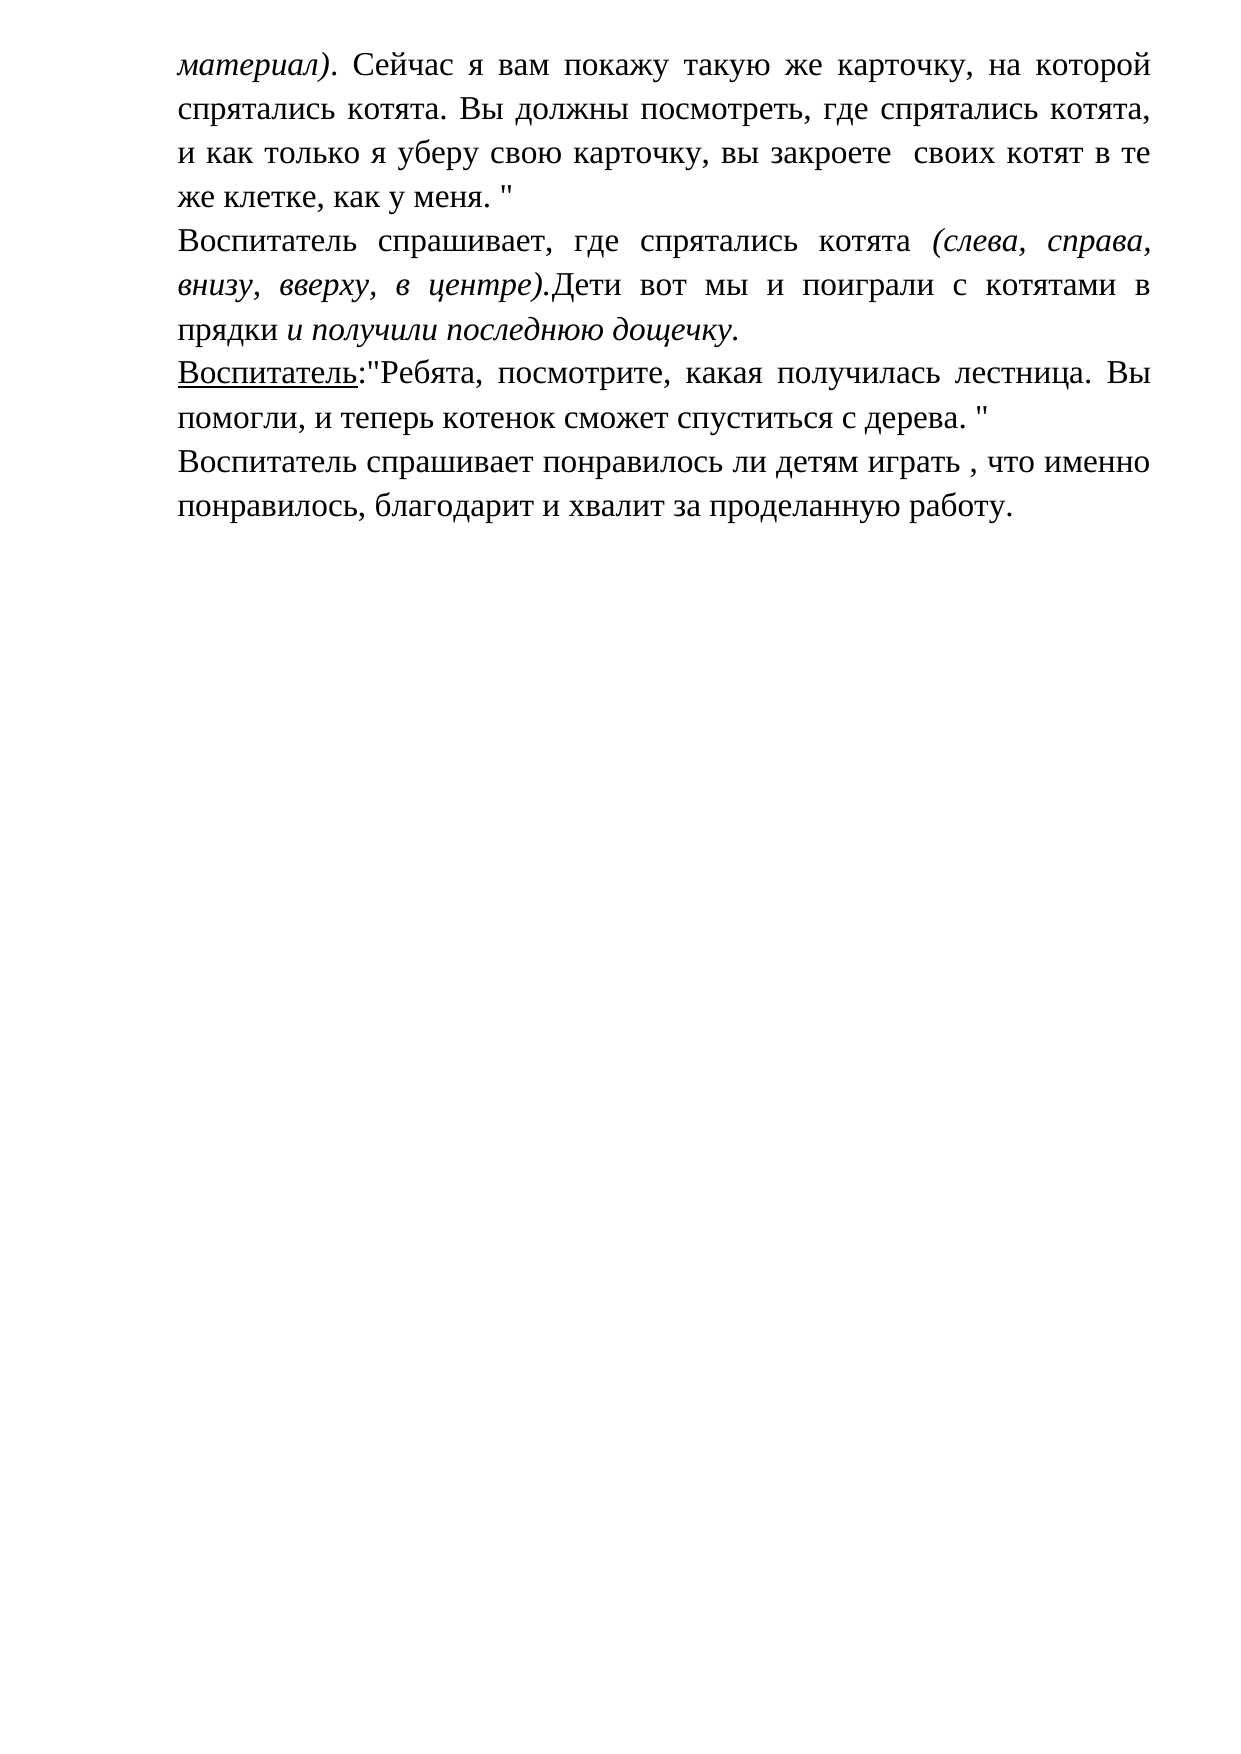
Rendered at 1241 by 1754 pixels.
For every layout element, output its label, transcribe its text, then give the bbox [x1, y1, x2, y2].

text Воспитатель спрашивает, где спрятались котята (слева, справа, внизу, вверху, в центре).Дети вот мы и поиграли с котятами в прядки и получили последнюю дощечку. [177, 221, 1152, 347]
text Воспитатель спрашивает понравилось ли детям играть , что именно понравилось, благодарит и хвалит за проделанную работу. [177, 441, 1152, 523]
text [177, 44, 1152, 215]
text Воспитатель:"Ребята, посмотрите, какая получилась лестница. Вы помогли, и теперь котенок сможет спуститься с дерева. " [177, 353, 1152, 435]
